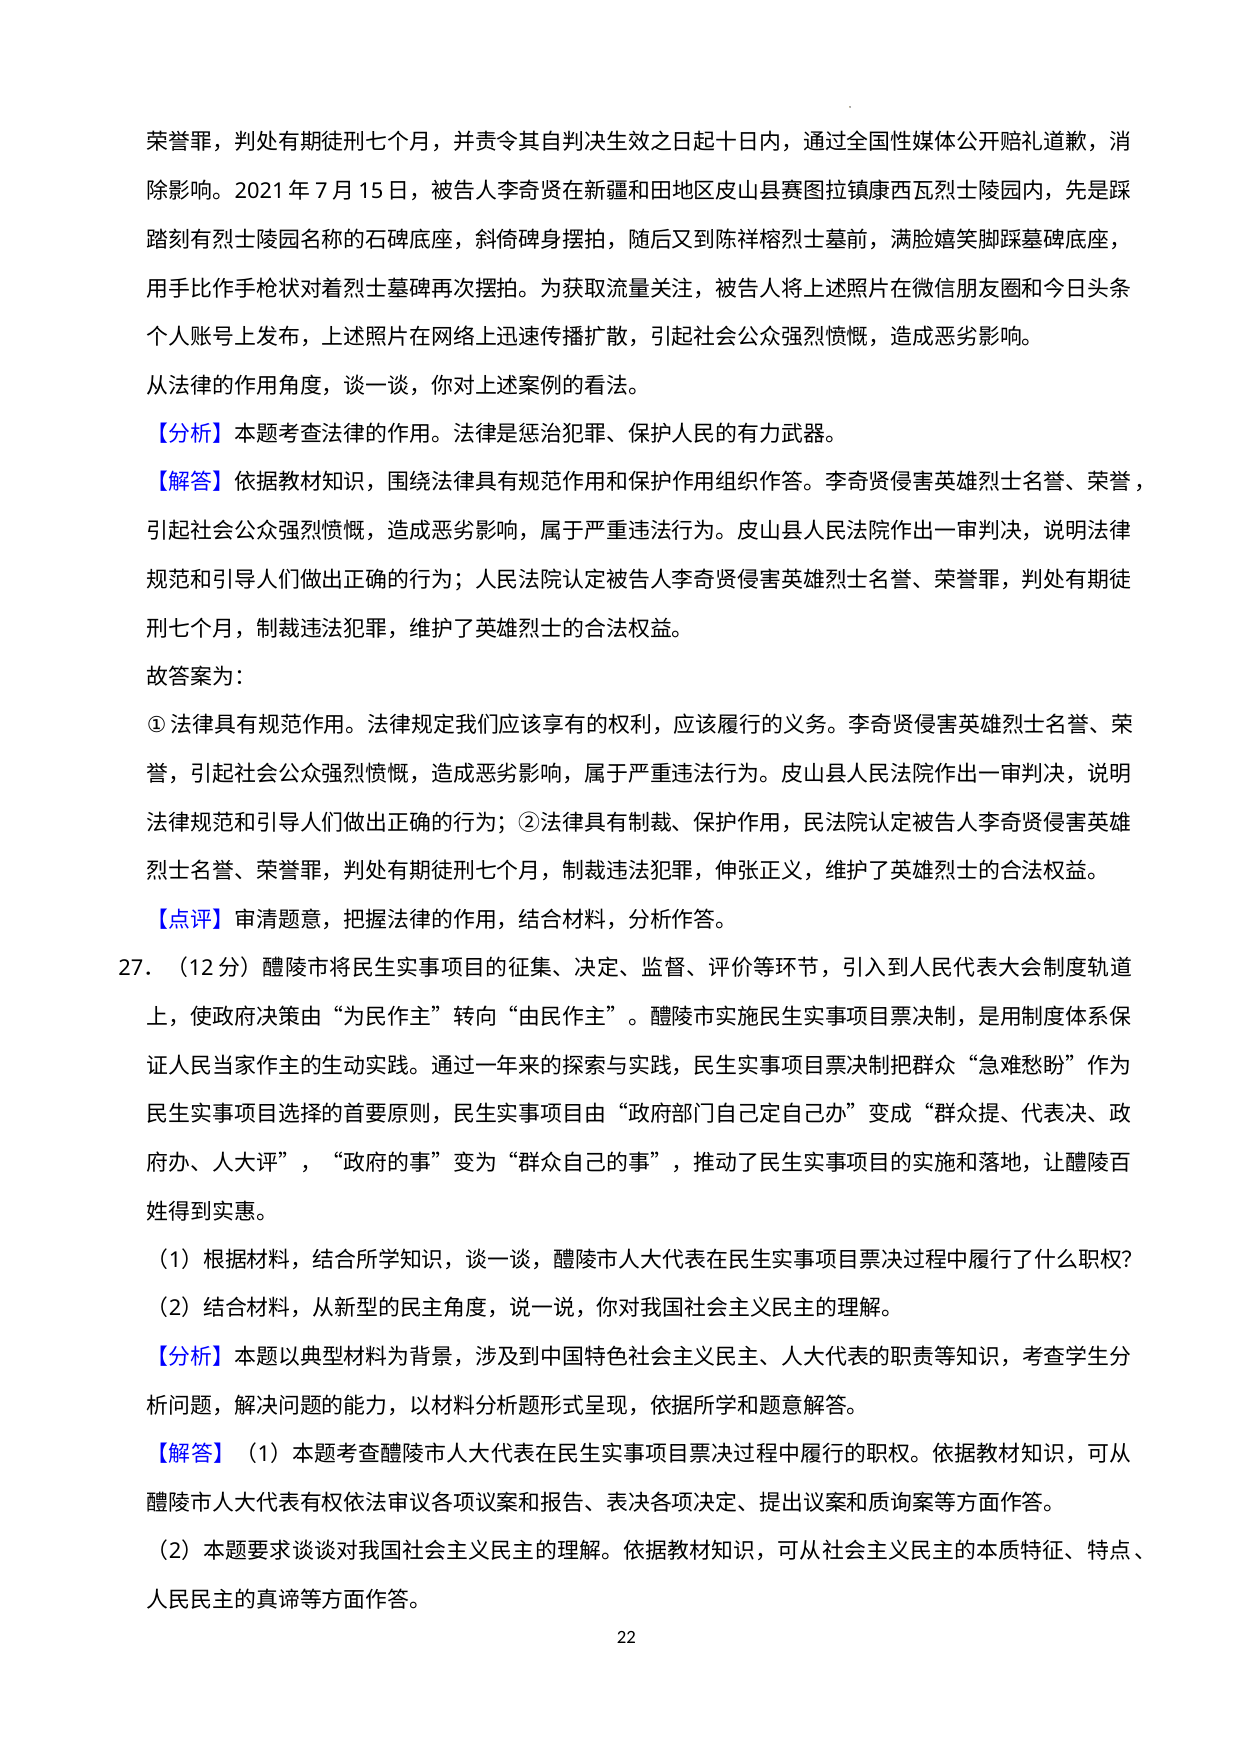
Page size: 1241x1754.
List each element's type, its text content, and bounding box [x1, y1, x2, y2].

text 【分析】本题以典型材料为背景，涉及到中国特色社会主义民主、人大代表的职责等知识，考查学生分析问题，解决问题的能力，以材料分析题形式呈现，依据所学和题意解答。 [147, 1338, 1134, 1420]
text ①法律具有规范作用。法律规定我们应该享有的权利，应该履行的义务。李奇贤侵害英雄烈士名誉、荣誉，引起社会公众强烈愤慨，造成恶劣影响，属于严重违法行为。皮山县人民法院作出一审判决，说明法律规范和引导人们做出正确的行为；②法律具有制裁、保护作用，民法院认定被告人李奇贤侵害英雄烈士名誉、荣誉罪，判处有期徒刑七个月，制裁违法犯罪，伸张正义，维护了英雄烈士的合法权益。 [147, 707, 1134, 886]
text 【分析】本题考查法律的作用。法律是惩治犯罪、保护人民的有力武器。 [147, 416, 1134, 448]
text 【解答】依据教材知识，围绕法律具有规范作用和保护作用组织作答。李奇贤侵害英雄烈士名誉、荣誉，引起社会公众强烈愤慨，造成恶劣影响，属于严重违法行为。皮山县人民法院作出一审判决，说明法律规范和引导人们做出正确的行为；人民法院认定被告人李奇贤侵害英雄烈士名誉、荣誉罪，判处有期徒刑七个月，制裁违法犯罪，维护了英雄烈士的合法权益。 [147, 464, 1134, 643]
text （2）结合材料，从新型的民主角度，说一说，你对我国社会主义民主的理解。 [147, 1290, 1134, 1323]
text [118, 124, 1134, 351]
text （2）本题要求谈谈对我国社会主义民主的理解。依据教材知识，可从社会主义民主的本质特征、特点、人民民主的真谛等方面作答。 [147, 1533, 1134, 1614]
text 【解答】（1）本题考查醴陵市人大代表在民生实事项目票决过程中履行的职权。依据教材知识，可从醴陵市人大代表有权依法审议各项议案和报告、表决各项决定、提出议案和质询案等方面作答。 [147, 1436, 1134, 1517]
text 【点评】审清题意，把握法律的作用，结合材料，分析作答。 [147, 901, 1134, 934]
text 从法律的作用角度，谈一谈，你对上述案例的看法。 [147, 367, 1134, 400]
text 27．（12分）醴陵市将民生实事项目的征集、决定、监督、评价等环节，引入到人民代表大会制度轨道上，使政府决策由“为民作主”转向“由民作主”。醴陵市实施民生实事项目票决制，是用制度体系保证人民当家作主的生动实践。通过一年来的探索与实践，民生实事项目票决制把群众“急难愁盼”作为民生实事项目选择的首要原则，民生实事项目由“政府部门自己定自己办”变成“群众提、代表决、政府办、人大评”，“政府的事”变为“群众自己的事”，推动了民生实事项目的实施和落地，让醴陵百姓得到实惠。 [118, 950, 1134, 1226]
text 故答案为： [147, 658, 1134, 691]
text （1）根据材料，结合所学知识，谈一谈，醴陵市人大代表在民生实事项目票决过程中履行了什么职权？ [147, 1242, 1134, 1274]
